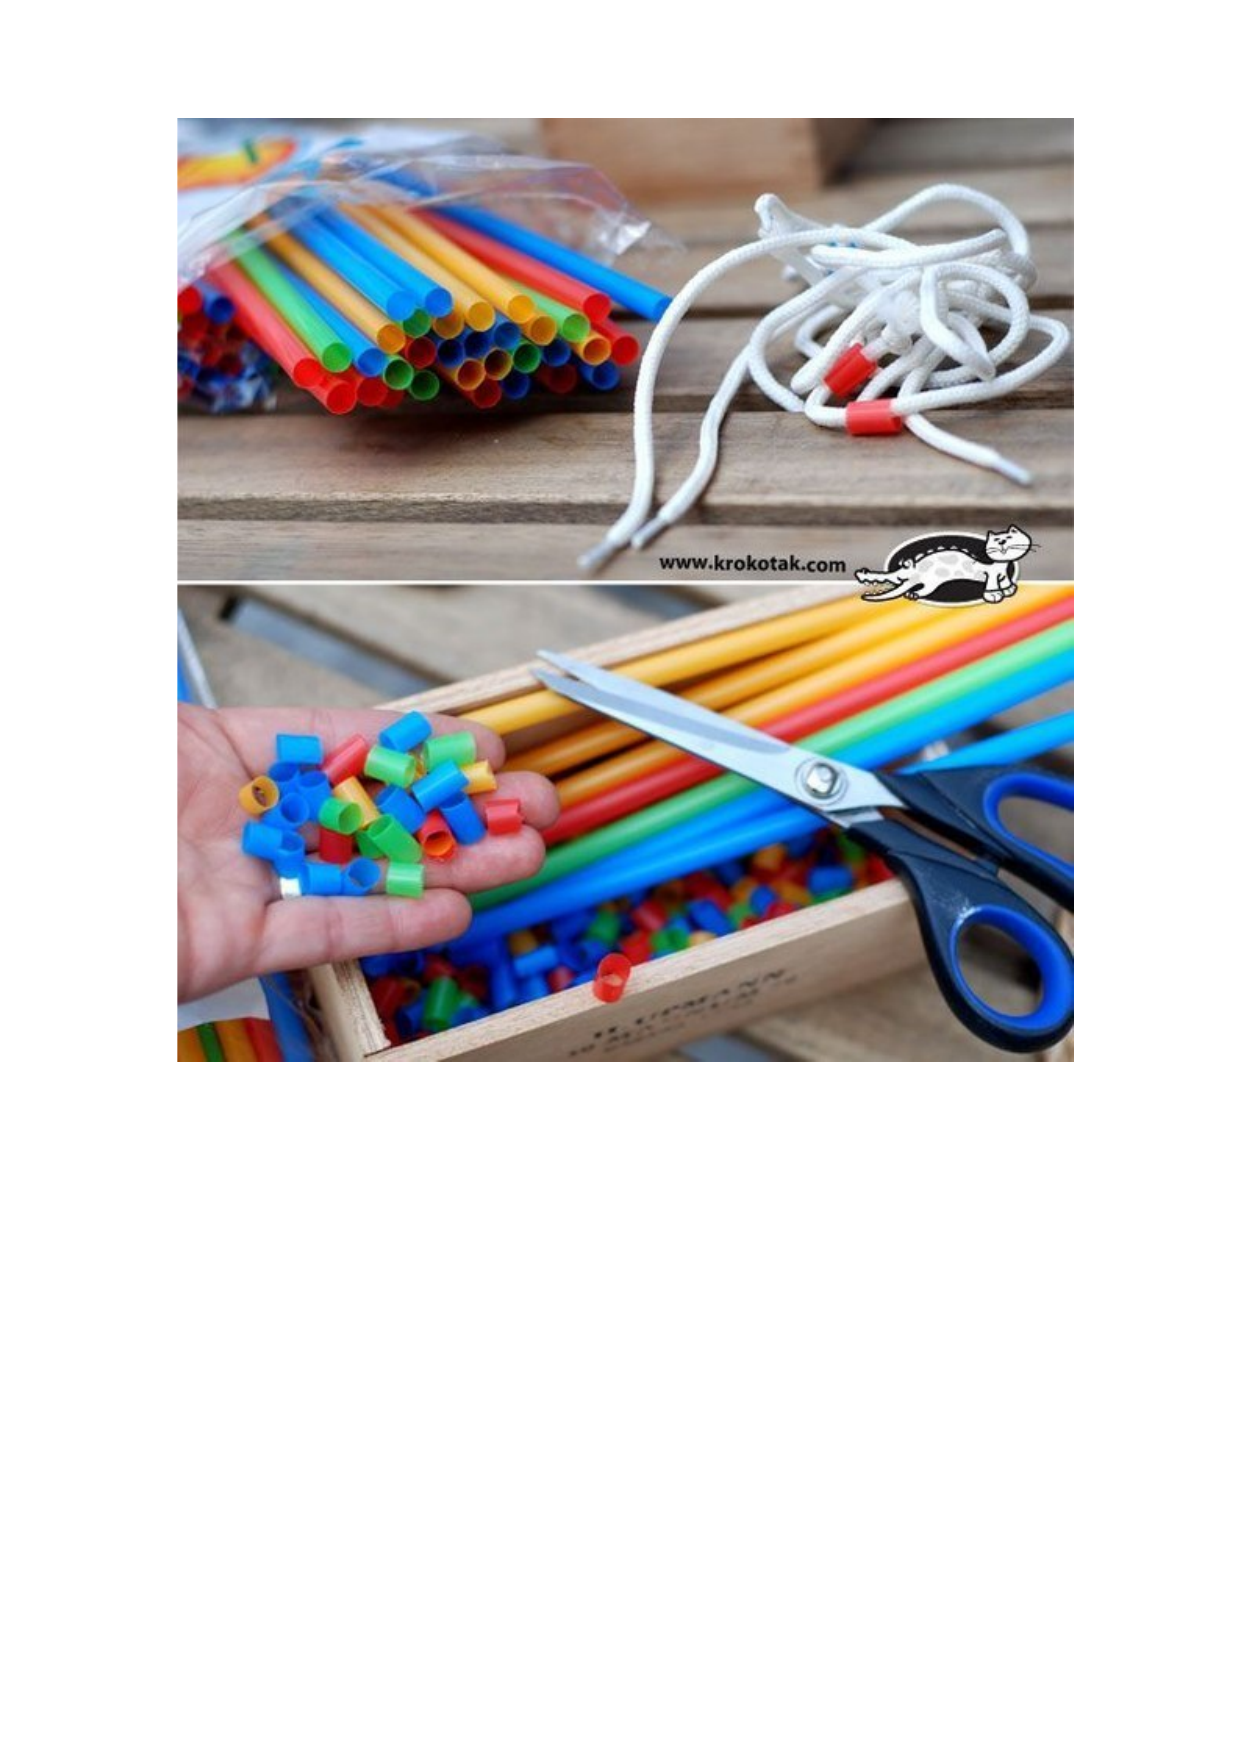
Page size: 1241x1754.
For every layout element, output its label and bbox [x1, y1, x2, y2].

picture [177, 118, 1074, 1062]
